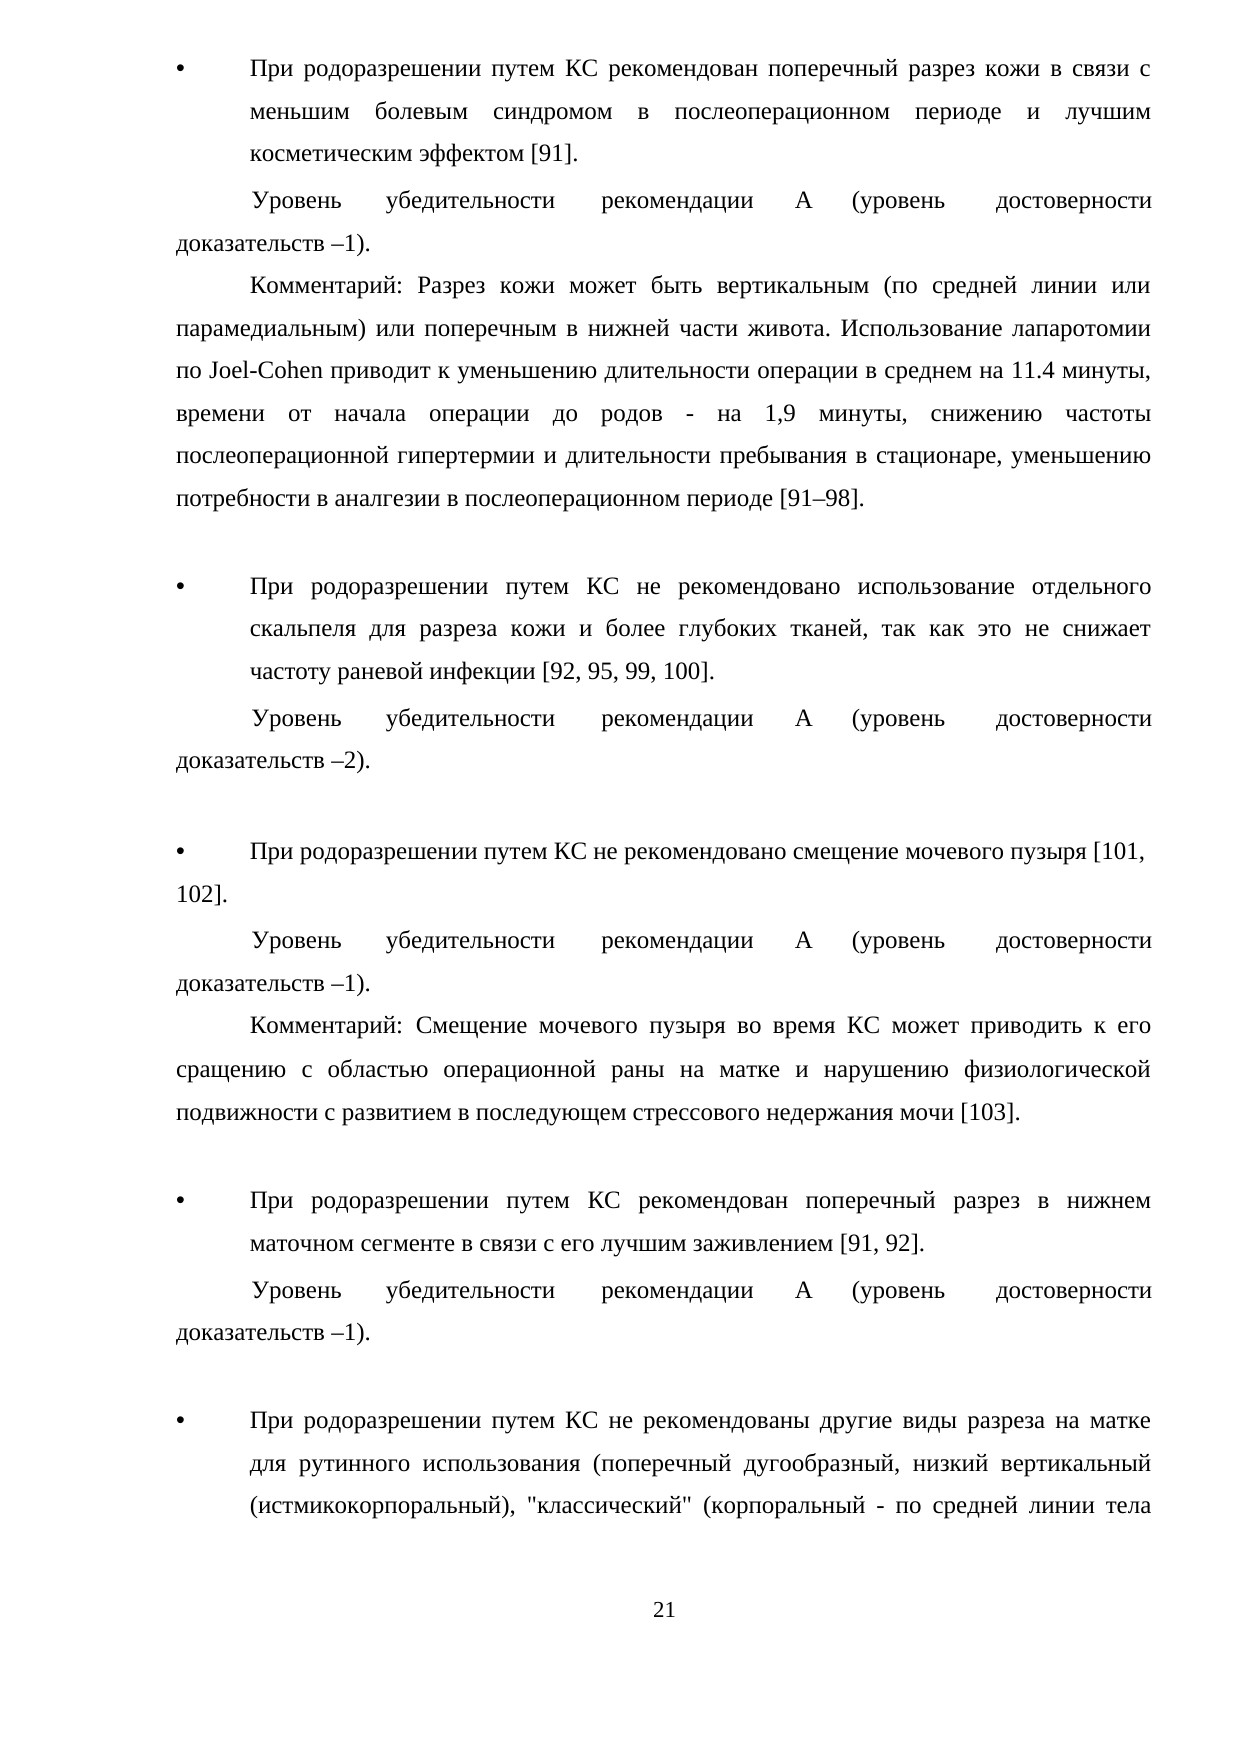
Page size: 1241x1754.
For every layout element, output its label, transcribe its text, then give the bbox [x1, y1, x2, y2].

text доказательств –1). [176, 1317, 1158, 1346]
list При родоразрешении путем КС рекомендован поперечный разрез кожи в связи с меньшим болевым синдромом в послеоперационном периоде и лучшим косметическим эффектом [91]. [176, 53, 1152, 167]
text доказательств –1). [176, 228, 1158, 256]
text 102]. [176, 879, 1152, 908]
list При родоразрешении путем КС не рекомендовано смещение мочевого пузыря [101, [176, 836, 1152, 864]
text Уровень убедительности рекомендации A (уровень достоверности [161, 925, 1158, 954]
text Уровень убедительности рекомендации A (уровень достоверности [161, 185, 1158, 214]
text доказательств –2). [176, 745, 1158, 774]
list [176, 1405, 1152, 1519]
text Уровень убедительности рекомендации A (уровень достоверности [161, 1275, 1158, 1303]
list При родоразрешении путем КС не рекомендовано использование отдельного скальпеля для разреза кожи и более глубоких тканей, так как это не снижает частоту раневой инфекции [92, 95, 99, 100]. [176, 571, 1152, 685]
text доказательств –1). [176, 968, 1158, 997]
text Комментарий: Смещение мочевого пузыря во время КС может приводить к его сращению с областью операционной раны на матке и нарушению физиологической подвижности с развитием в последующем стрессового недержания мочи [103]. [176, 1011, 1152, 1126]
list При родоразрешении путем КС рекомендован поперечный разрез в нижнем маточном сегменте в связи с его лучшим заживлением [91, 92]. [176, 1186, 1152, 1257]
text Уровень убедительности рекомендации А (уровень достоверности [161, 703, 1158, 731]
text Комментарий: Разрез кожи может быть вертикальным (по средней линии или парамедиальным) или поперечным в нижней части живота. Использование лапаротомии по Joel-Cohen приводит к уменьшению длительности операции в среднем на 11.4 минуты, времени от начала операции до родов - на 1,9 минуты, снижению частоты послеоперационной гипертермии и длительности пребывания в стационаре, уменьшению потребности в аналгезии в послеоперационном периоде [91–98]. [176, 270, 1152, 512]
